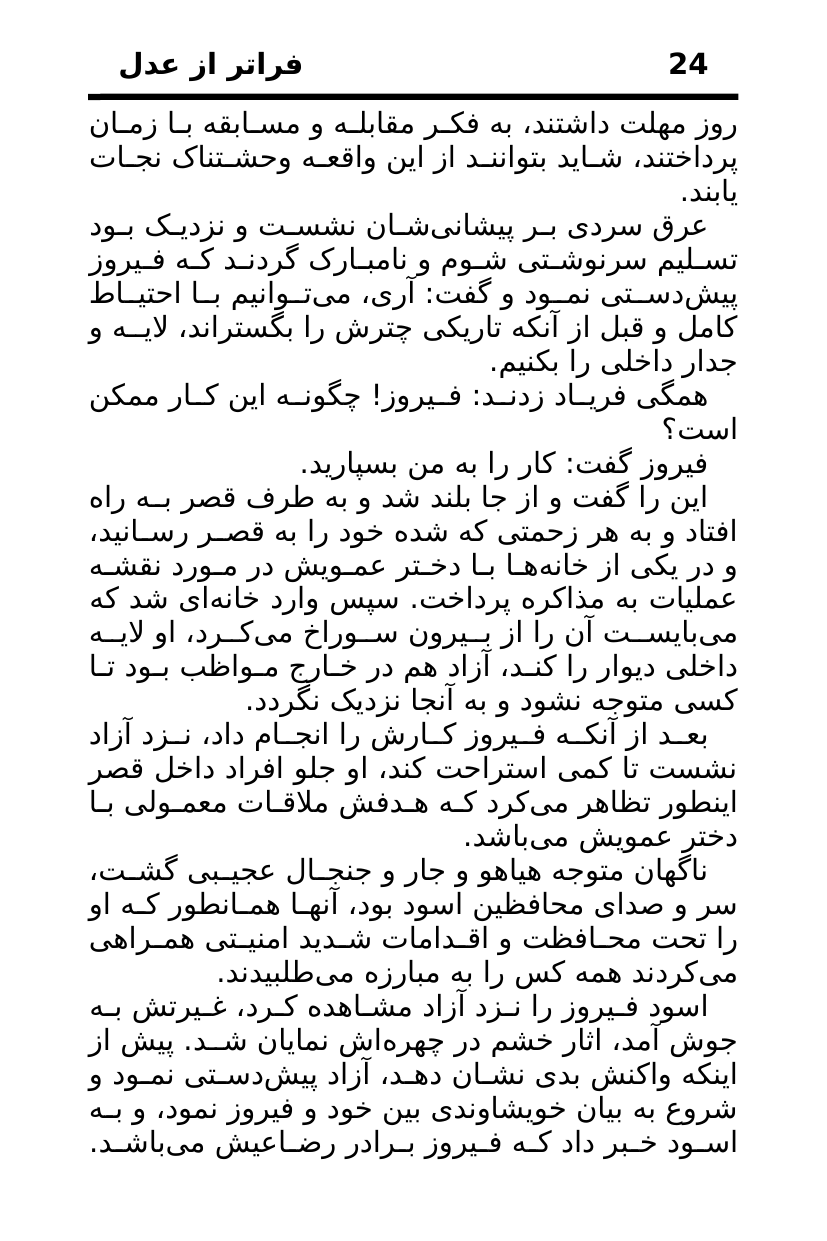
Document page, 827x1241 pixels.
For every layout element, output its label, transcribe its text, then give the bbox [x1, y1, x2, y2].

text عرق سردی بر پیشانی‌شان نشست و نزدیک بود تسلیم سرنوشتی شوم و نامبارک گردند که فیروز پیش‌دستی نمود و گفت: آری، می‌توانیم با احتیاط کامل و قبل از آنکه تاریکی چترش را بگستراند، لایه و جدار داخلی را بکنیم. [89, 208, 738, 378]
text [89, 106, 738, 208]
text فیروز گفت: کار را به من بسپارید. [89, 446, 738, 480]
text این را گفت و از جا بلند شد و به طرف قصر به راه افتاد و به هر زحمتی که شده خود را به قصر رسانید، و در یکی از خانه‌ها با دختر عمویش در مورد نقشه عملیات به مذاکره پرداخت. سپس وارد خانه‌ای شد که می‌بایست آن را از بیرون سوراخ می‌کرد، او لایه داخلی دیوار را کند، آزاد هم در خارج مواظب بود تا کسی متوجه نشود و به آنجا نزدیک نگردد. [89, 480, 738, 718]
text بعد از آنکه فیروز کارش را انجام داد، نزد آزاد نشست تا کمی استراحت کند، او جلو افراد داخل قصر اینطور تظاهر می‌کرد که هدفش ملاقات معمولی با دختر عمویش می‌باشد. [89, 718, 738, 853]
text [89, 989, 738, 1159]
text همگی فریاد زدند: فیروز! چگونه این کار ممکن است؟ [89, 378, 738, 446]
text ناگهان متوجه هیاهو و جار و جنجال عجیبی گشت، سر و صدای محافظین اسود بود، آنها همانطور که او را تحت محافظت و اقدامات شدید امنیتی همراهی می‌کردند همه کس را به مبارزه می‌طلبیدند. [89, 853, 738, 989]
